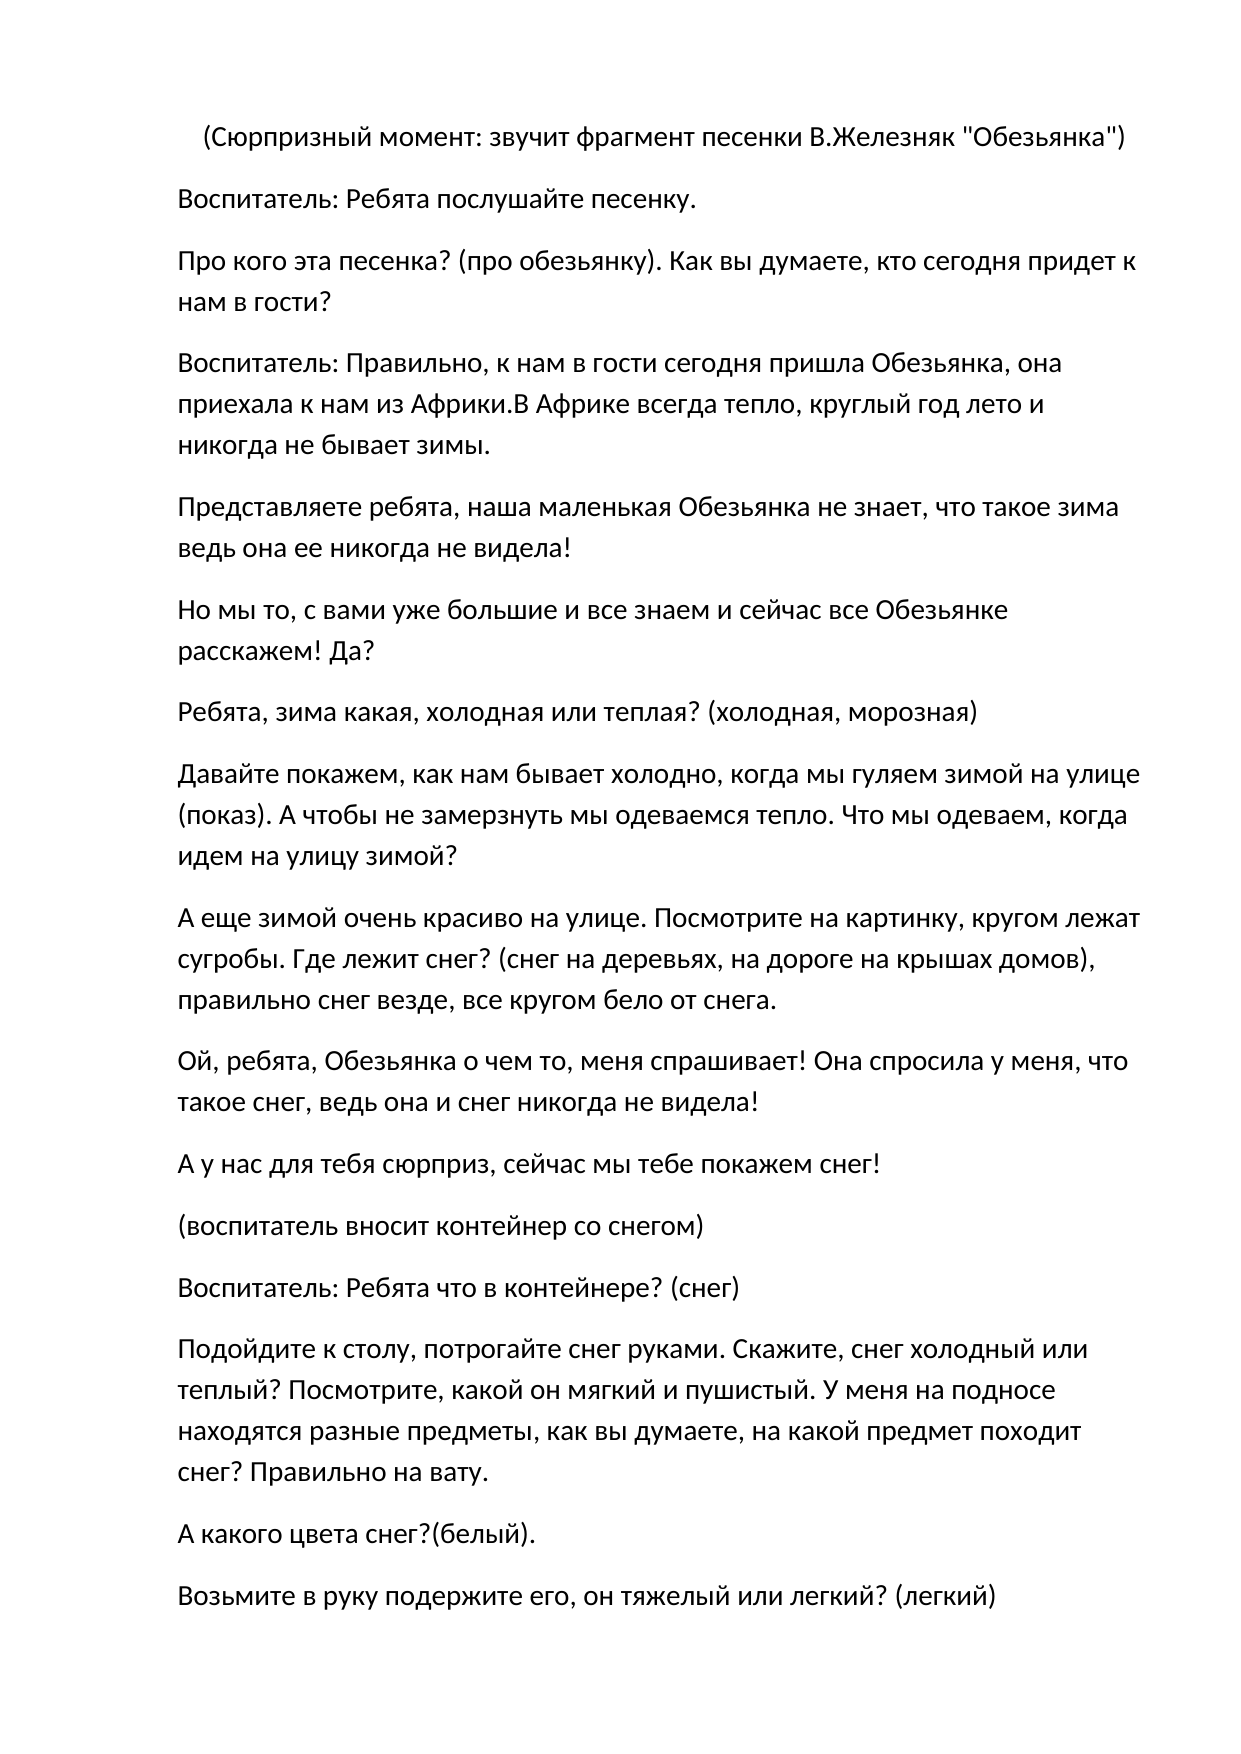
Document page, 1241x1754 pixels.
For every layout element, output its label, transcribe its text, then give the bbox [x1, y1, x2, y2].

text А у нас для тебя сюрприз, сейчас мы тебе покажем снег! [177, 1145, 1152, 1181]
text Но мы то, с вами уже большие и все знаем и сейчас все Обезьянке расскажем! Да? [177, 591, 1152, 667]
text Ой, ребята, Обезьянка о чем то, меня спрашивает! Она спросила у меня, что такое снег, ведь она и снег никогда не видела! [177, 1042, 1152, 1119]
text (Сюрпризный момент: звучит фрагмент песенки В.Железняк "Обезьянка") [177, 118, 1152, 154]
text Давайте покажем, как нам бывает холодно, когда мы гуляем зимой на улице (показ). А чтобы не замерзнуть мы одеваемся тепло. Что мы одеваем, когда идем на улицу зимой? [177, 755, 1152, 873]
text Про кого эта песенка? (про обезьянку). Как вы думаете, кто сегодня придет к нам в гости? [177, 242, 1152, 318]
text Воспитатель: Ребята что в контейнере? (снег) [177, 1269, 1152, 1304]
text Воспитатель: Правильно, к нам в гости сегодня пришла Обезьянка, она приехала к нам из Африки.В Африке всегда тепло, круглый год лето и никогда не бывает зимы. [177, 344, 1152, 462]
text (воспитатель вносит контейнер со снегом) [177, 1207, 1152, 1243]
text Возьмите в руку подержите его, он тяжелый или легкий? (легкий) [177, 1577, 1152, 1612]
text Ребята, зима какая, холодная или теплая? (холодная, морозная) [177, 693, 1152, 729]
text Воспитатель: Ребята послушайте песенку. [177, 180, 1152, 216]
text А какого цвета снег?(белый). [177, 1515, 1152, 1551]
text А еще зимой очень красиво на улице. Посмотрите на картинку, кругом лежат сугробы. Где лежит снег? (снег на деревьях, на дороге на крышах домов), правильно снег везде, все кругом бело от снега. [177, 899, 1152, 1016]
text Подойдите к столу, потрогайте снег руками. Скажите, снег холодный или теплый? Посмотрите, какой он мягкий и пушистый. У меня на подносе находятся разные предметы, как вы думаете, на какой предмет походит снег? Правильно на вату. [177, 1331, 1152, 1489]
text Представляете ребята, наша маленькая Обезьянка не знает, что такое зима ведь она ее никогда не видела! [177, 488, 1152, 564]
